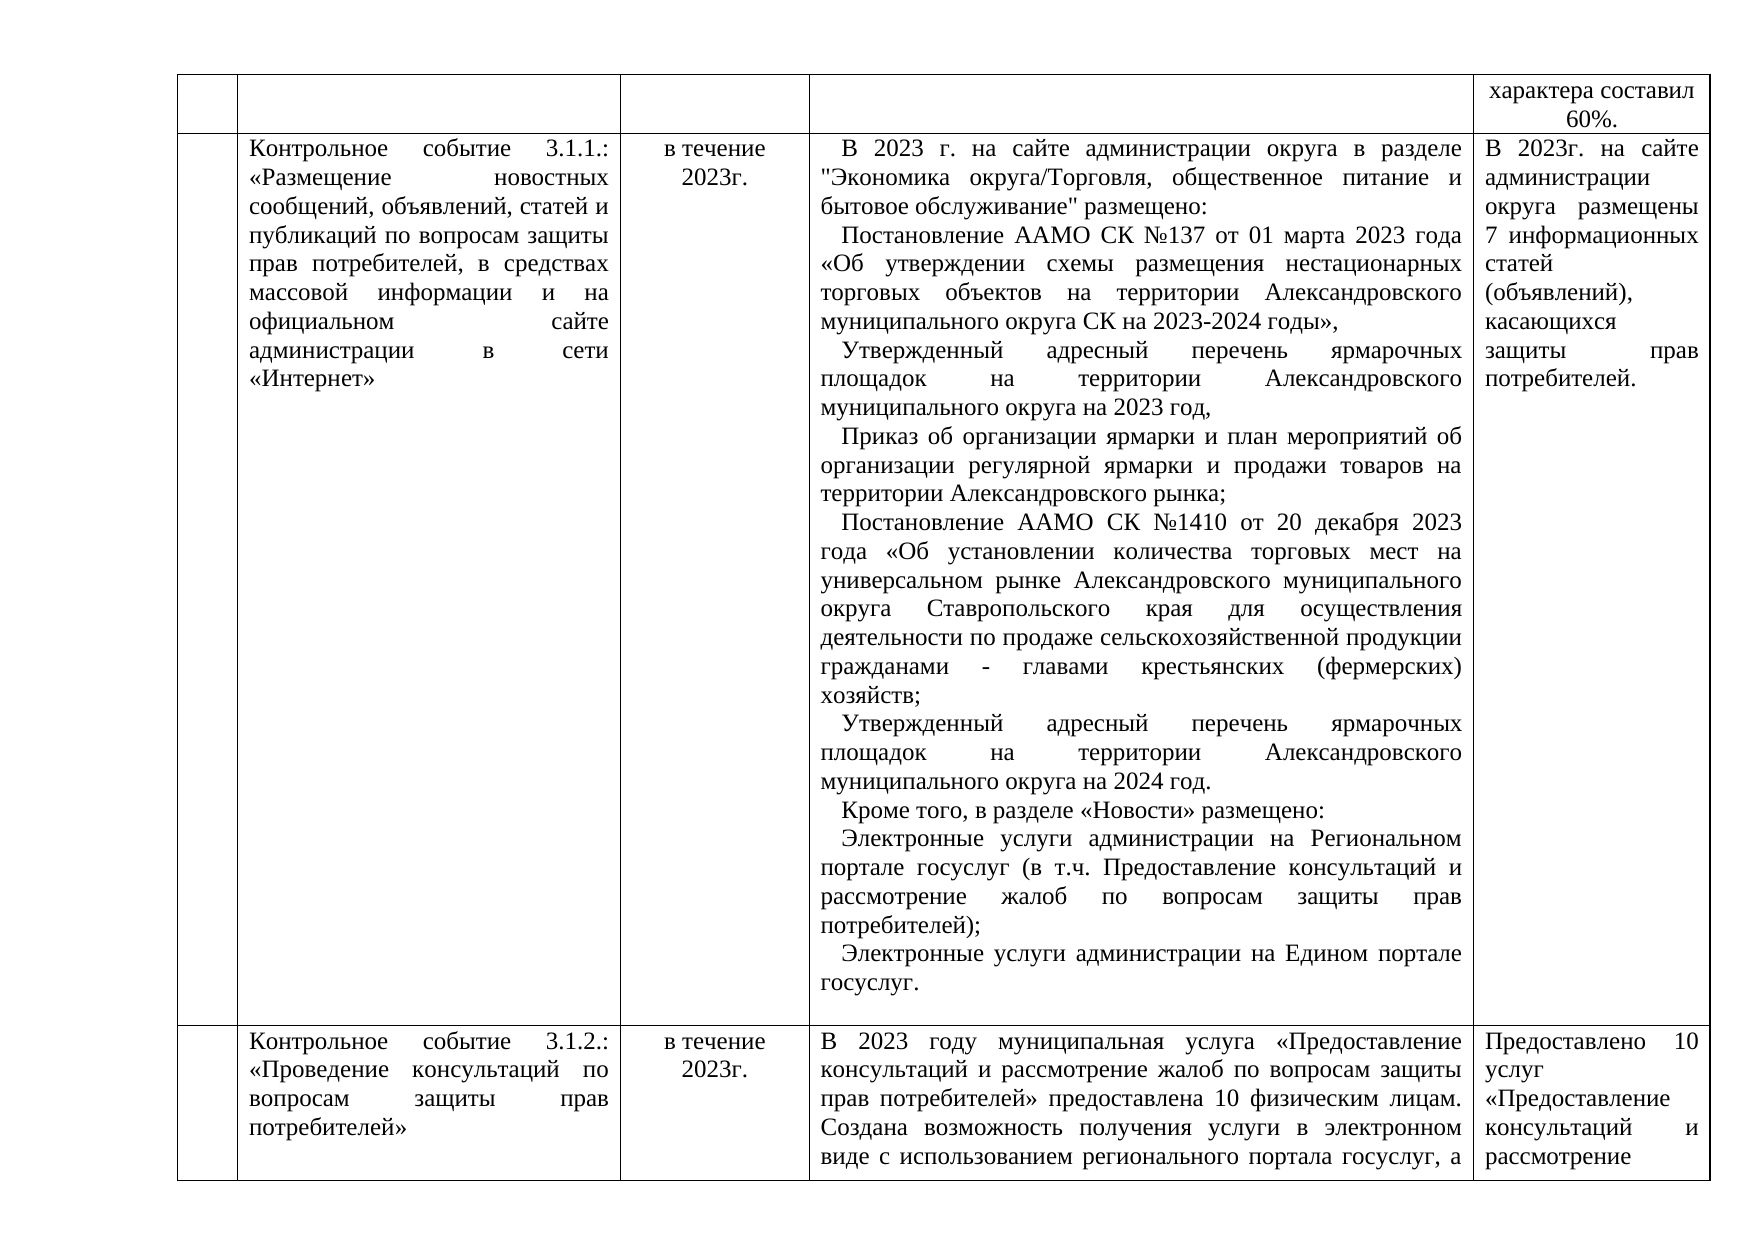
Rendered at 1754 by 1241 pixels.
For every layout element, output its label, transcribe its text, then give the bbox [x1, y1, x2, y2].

table_cell [178, 134, 237, 1025]
table_cell Х [810, 75, 1473, 132]
table_cell [178, 75, 237, 132]
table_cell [238, 75, 620, 132]
table_cell в течение 2023г. [621, 134, 809, 1025]
table_cell В 2023 г. на сайте администрации округа в разделе "Экономика округа/Торговля, общественное питание и бытовое обслуживание" размещено: Постановление ААМО СК №137 от 01 марта 2023 года «Об утверждении схемы размещения нестационарных торговых объектов на территории Александровского муниципального округа СК на 2023-2024 годы», Утвержденный адресный перечень ярмарочных площадок на территории Александровского муниципального округа на 2023 год, Приказ об организации ярмарки и план мероприятий об организации регулярной ярмарки и продажи товаров на территории Александровского рынка; Постановление ААМО СК №1410 от 20 декабря 2023 года «Об установлении количества торговых мест на универсальном рынке Александровского муниципального округа Ставропольского края для осуществления деятельности по продаже сельскохозяйственной продукции гражданами - главами крестьянских (фермерских) хозяйств; Утвержденный адресный перечень ярмарочных площадок на территории Александровского муниципального округа на 2024 год. Кроме того, в разделе «Новости» размещено: Электронные услуги администрации на Региональном портале госуслуг (в т.ч. Предоставление консультаций и рассмотрение жалоб по вопросам защиты прав потребителей); Электронные услуги администрации на Едином портале госуслуг. [810, 134, 1473, 1025]
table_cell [810, 1026, 1473, 1180]
table_cell Контрольное событие 3.1.1.: «Размещение новостных сообщений, объявлений, статей и публикаций по вопросам защиты прав потребителей, в средствах массовой информации и на официальном сайте администрации в сети «Интернет» [238, 134, 620, 1025]
table_cell Х [621, 75, 809, 132]
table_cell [1474, 75, 1709, 132]
table_cell В 2023г. на сайте администрации округа размещены 7 информационных статей (объявлений), касающихся защиты прав потребителей. [1474, 134, 1709, 1025]
table_cell в течение 2023г. [621, 1026, 809, 1180]
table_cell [238, 1026, 620, 1180]
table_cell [1474, 1026, 1709, 1180]
table_cell [178, 1026, 237, 1180]
